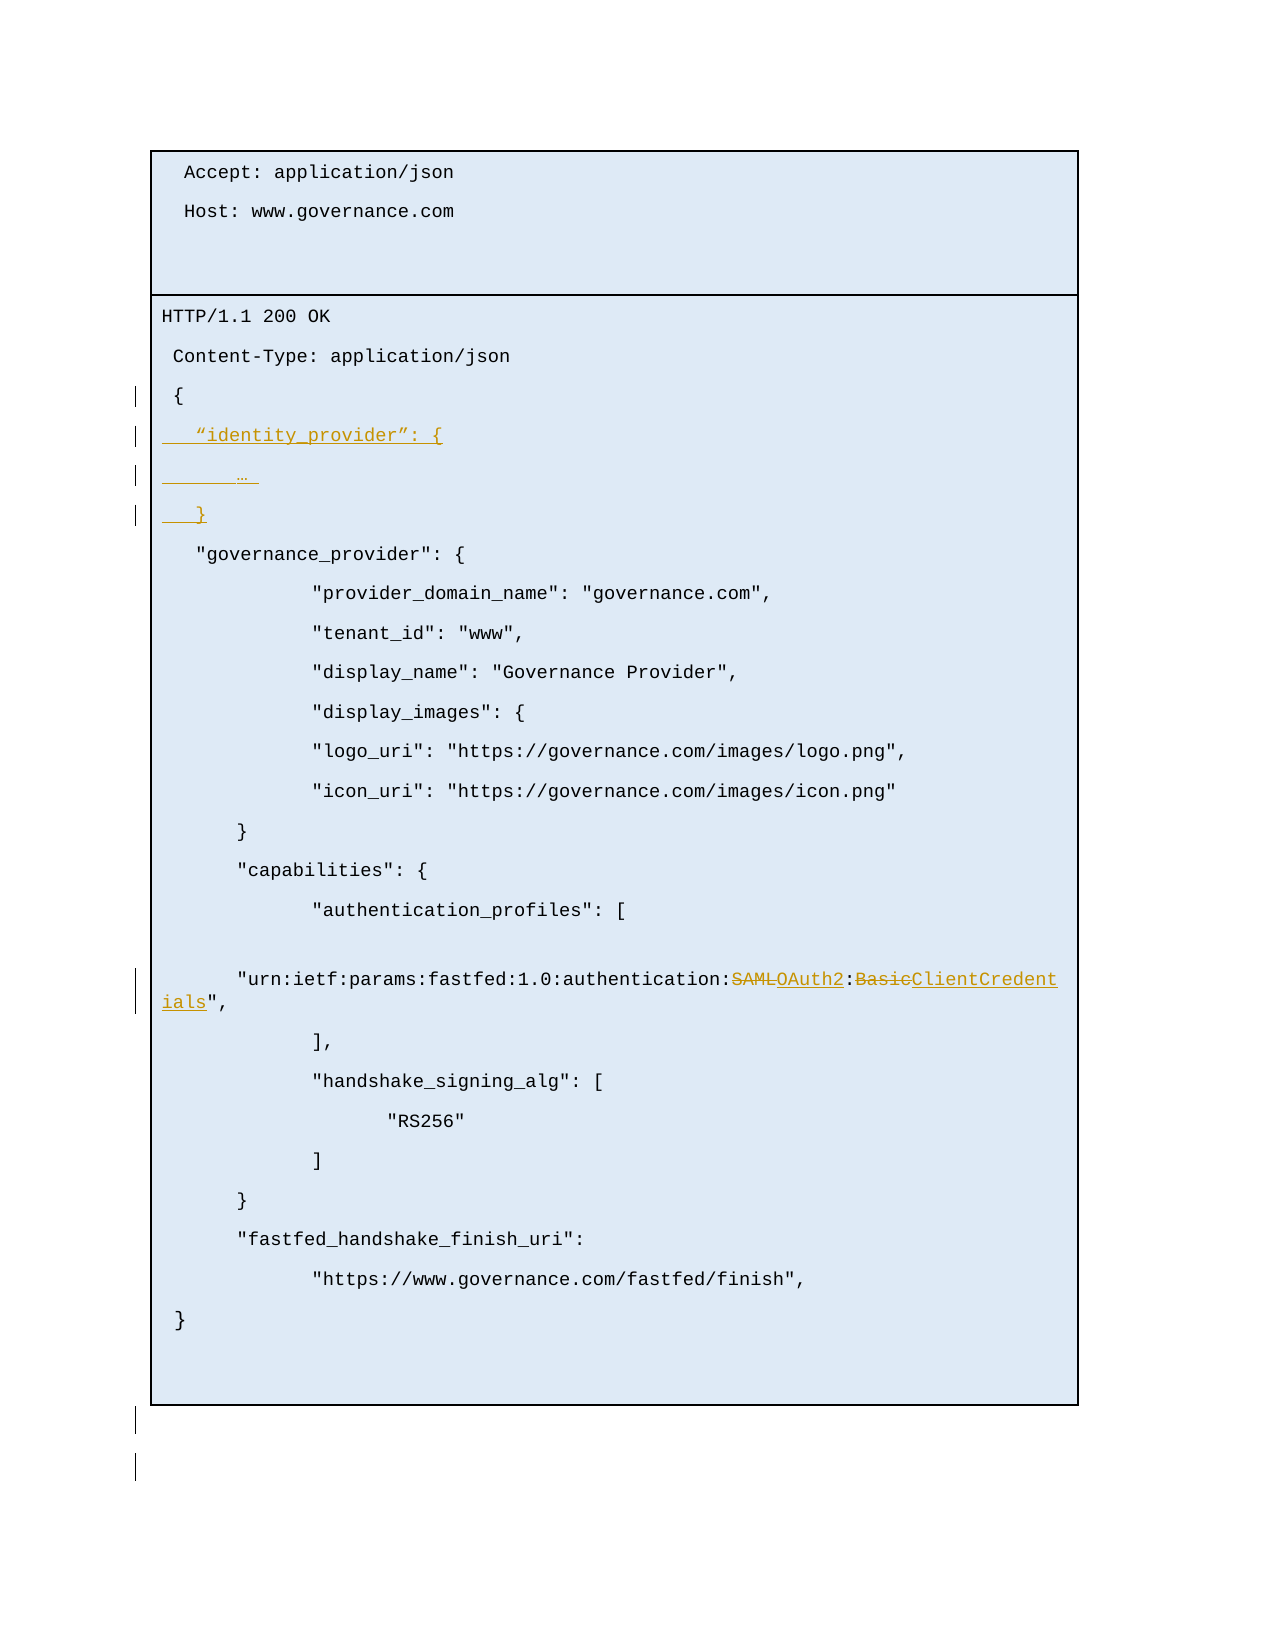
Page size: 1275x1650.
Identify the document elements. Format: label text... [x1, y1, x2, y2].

table_cell HTTP/1.1 200 OK Content-Type: application/json { "governance_provider": { "provider_domain_name": "governance.com", "tenant_id": "www", "display_name": "Governance Provider", "display_images": { "logo_uri": "https://governance.com/images/logo.png", "icon_uri": "https://governance.com/images/icon.png" } "capabilities": { "authentication_profiles": [ "urn:ietf:params:fastfed:1.0:authentication::", ], "handshake_signing_alg": [ "RS256" ] } "fastfed_handshake_finish_uri": "https://www.governance.com/fastfed/finish", } [152, 296, 1077, 1404]
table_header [152, 152, 1077, 294]
